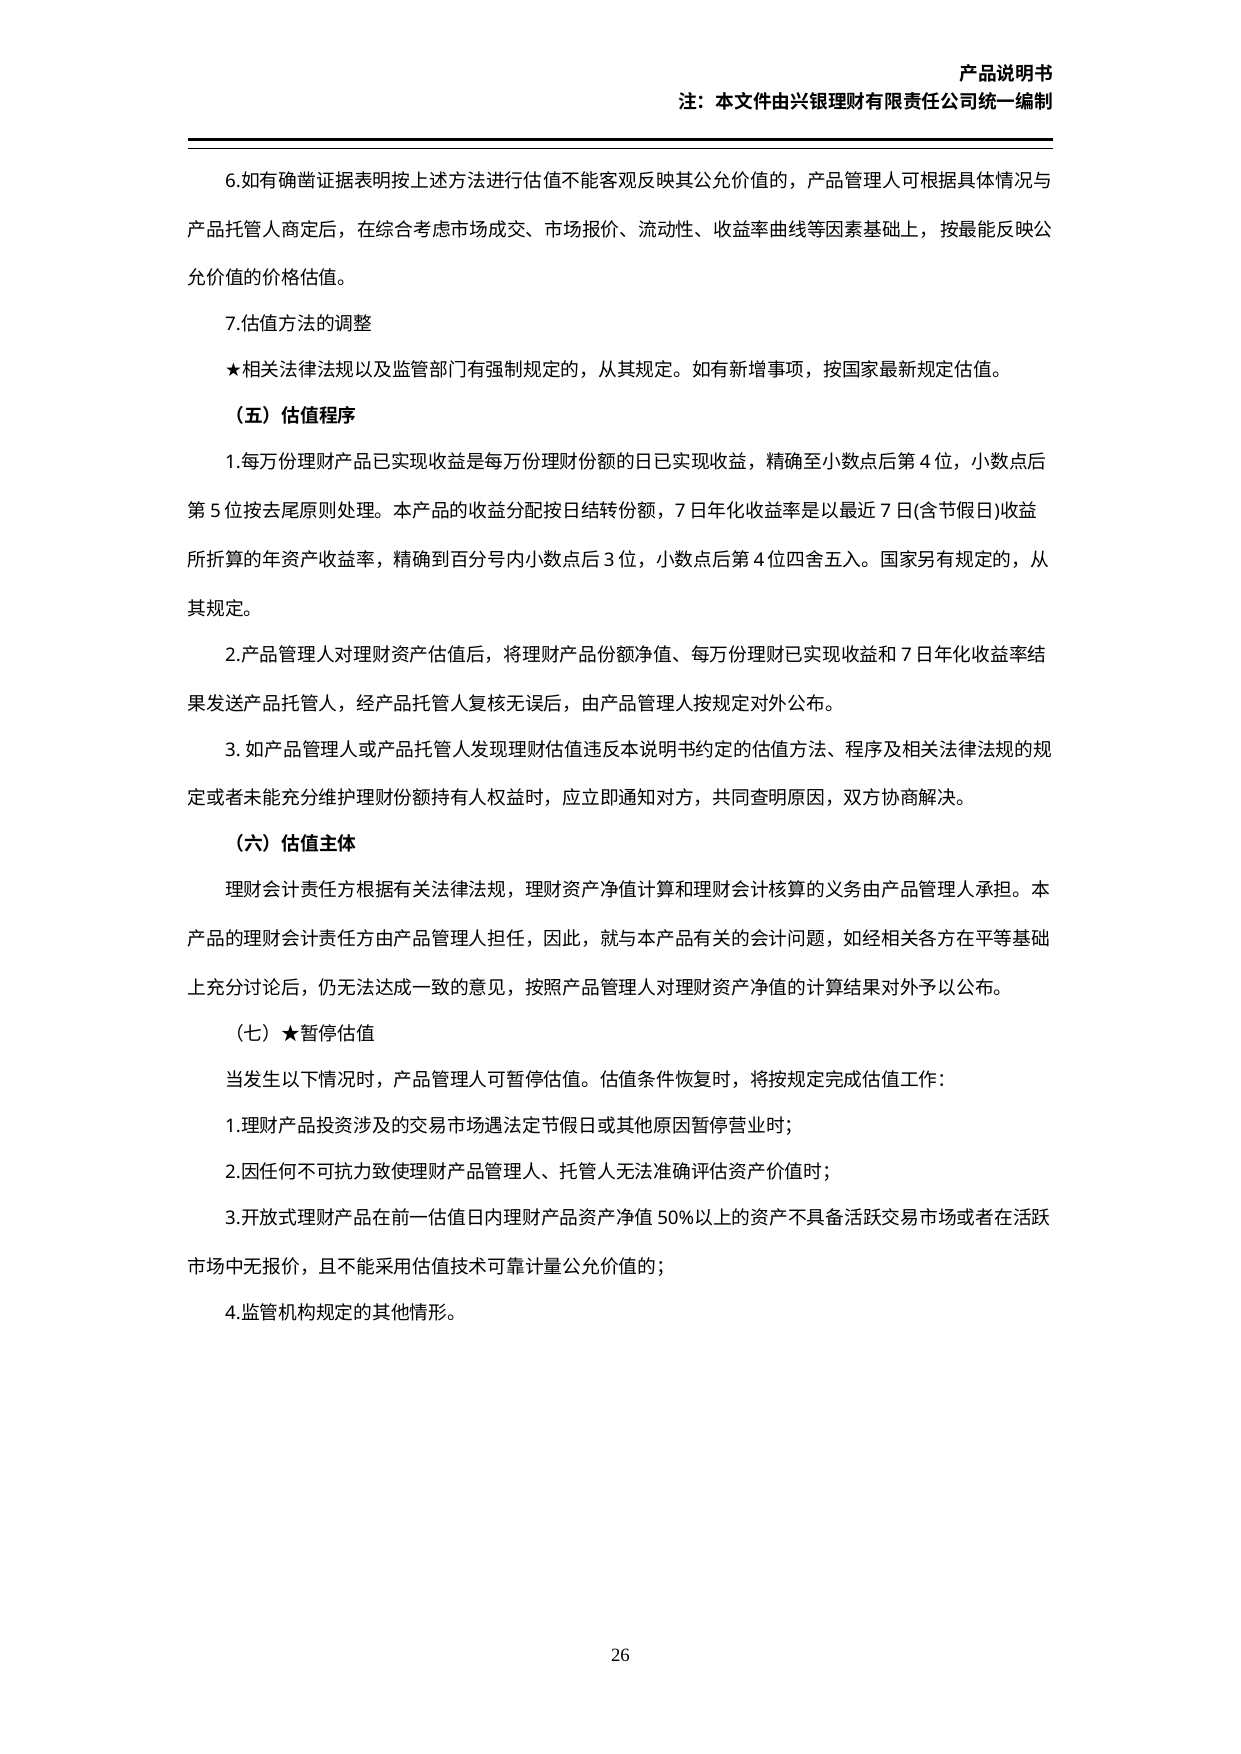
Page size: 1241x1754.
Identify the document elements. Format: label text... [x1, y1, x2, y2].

text 4.监管机构规定的其他情形。 [187, 1295, 1053, 1327]
text （七）★暂停估值 [187, 1016, 1053, 1048]
text 6.如有确凿证据表明按上述方法进行估值不能客观反映其公允价值的，产品管理人可根据具体情况与产品托管人商定后，在综合考虑市场成交、市场报价、流动性、收益率曲线等因素基础上，按最能反映公允价值的价格估值。 [187, 163, 1053, 293]
text 理财会计责任方根据有关法律法规，理财资产净值计算和理财会计核算的义务由产品管理人承担。本产品的理财会计责任方由产品管理人担任，因此，就与本产品有关的会计问题，如经相关各方在平等基础上充分讨论后，仍无法达成一致的意见，按照产品管理人对理财资产净值的计算结果对外予以公布。 [187, 872, 1053, 1002]
text 3. 如产品管理人或产品托管人发现理财估值违反本说明书约定的估值方法、程序及相关法律法规的规定或者未能充分维护理财份额持有人权益时，应立即通知对方，共同查明原因，双方协商解决。 [187, 732, 1053, 813]
text 1.每万份理财产品已实现收益是每万份理财份额的日已实现收益，精确至小数点后第4位，小数点后第5位按去尾原则处理。本产品的收益分配按日结转份额，7日年化收益率是以最近7日(含节假日)收益所折算的年资产收益率，精确到百分号内小数点后3位，小数点后第4位四舍五入。国家另有规定的，从其规定。 [187, 444, 1053, 623]
text 当发生以下情况时，产品管理人可暂停估值。估值条件恢复时，将按规定完成估值工作： [187, 1062, 1053, 1094]
text 1.理财产品投资涉及的交易市场遇法定节假日或其他原因暂停营业时； [187, 1108, 1053, 1141]
text 2.产品管理人对理财资产估值后，将理财产品份额净值、每万份理财已实现收益和7日年化收益率结果发送产品托管人，经产品托管人复核无误后，由产品管理人按规定对外公布。 [187, 637, 1053, 718]
text 3.开放式理财产品在前一估值日内理财产品资产净值50%以上的资产不具备活跃交易市场或者在活跃市场中无报价，且不能采用估值技术可靠计量公允价值的； [187, 1200, 1053, 1281]
text ★相关法律法规以及监管部门有强制规定的，从其规定。如有新增事项，按国家最新规定估值。 [187, 352, 1053, 385]
text 7.估值方法的调整 [187, 306, 1053, 339]
text （六）估值主体 [187, 826, 1053, 859]
text （五）估值程序 [187, 398, 1053, 431]
text 2.因任何不可抗力致使理财产品管理人、托管人无法准确评估资产价值时； [187, 1154, 1053, 1187]
